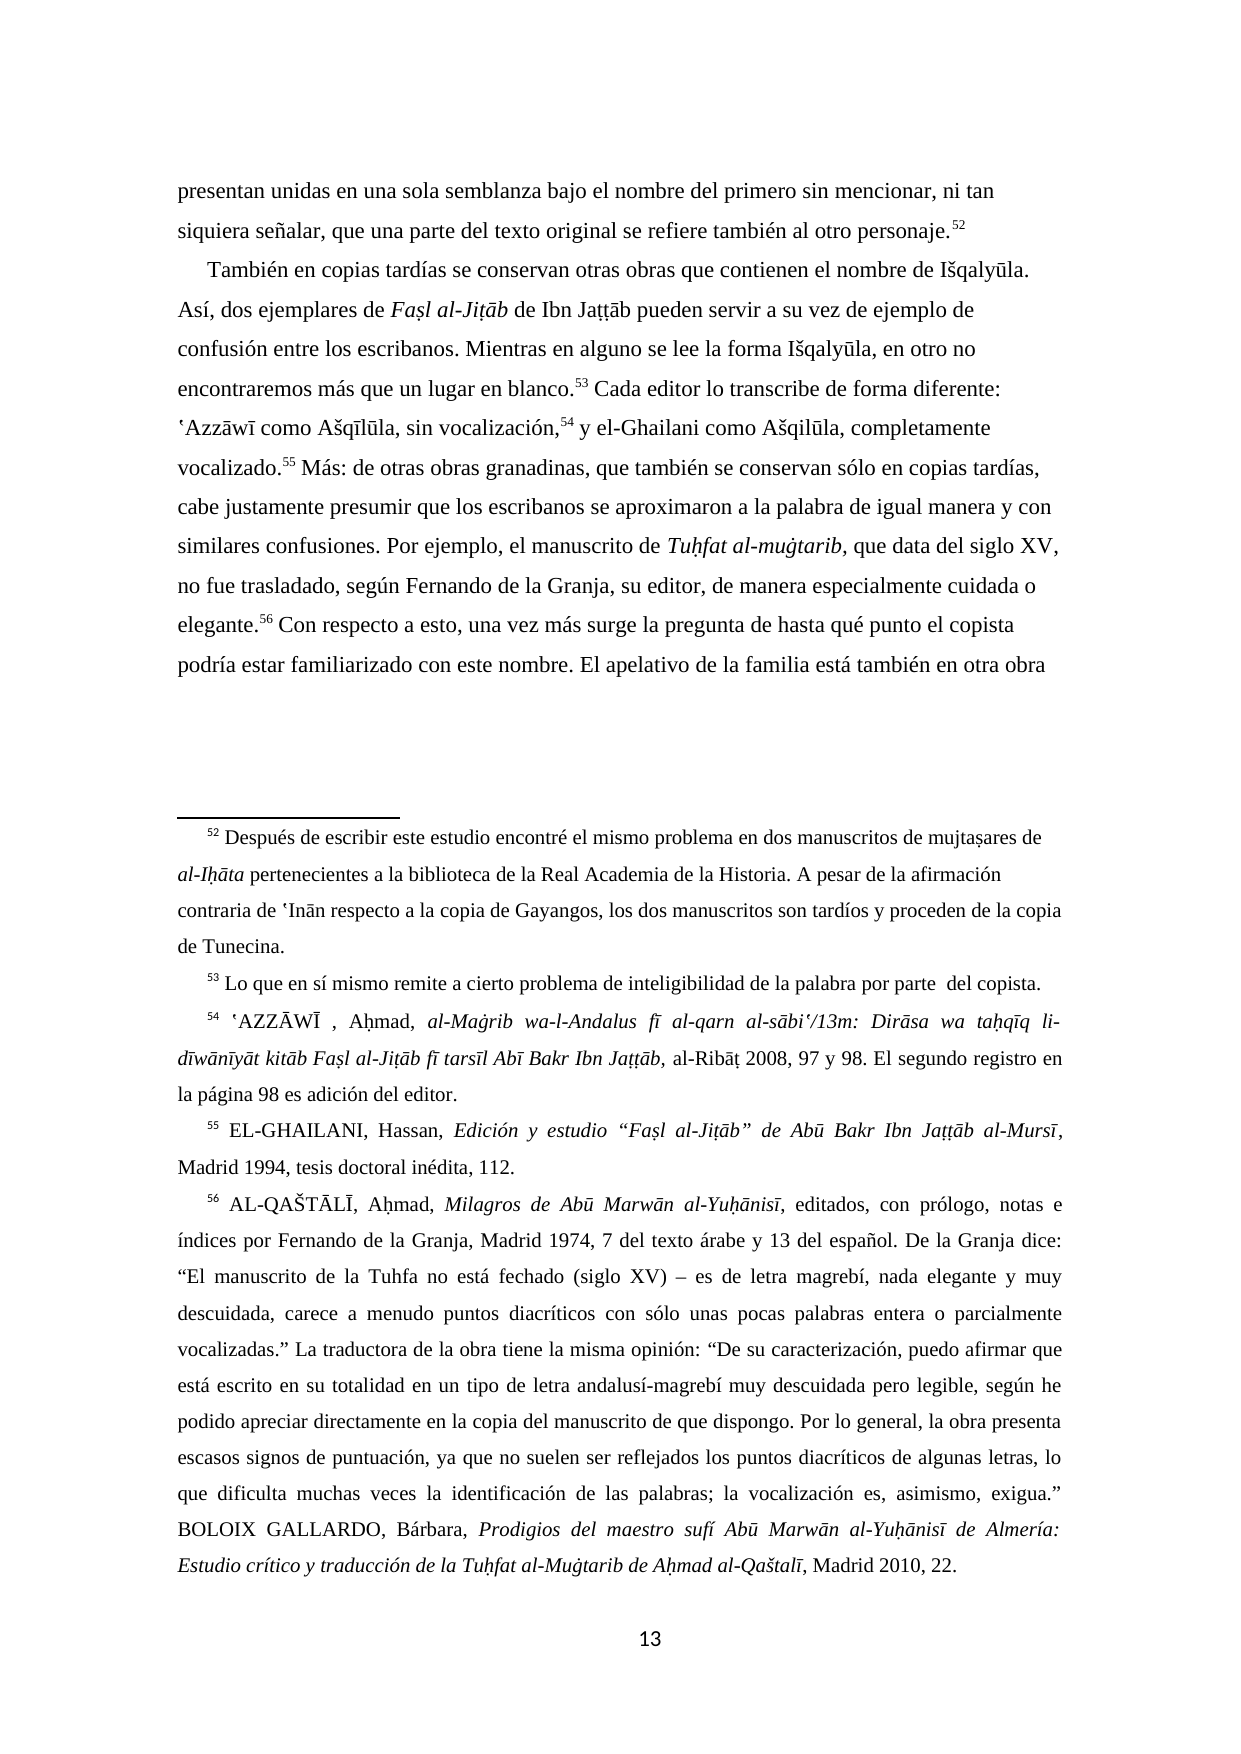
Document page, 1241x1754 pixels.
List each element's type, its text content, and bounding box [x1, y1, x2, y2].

text También en copias tardías se conservan otras obras que contienen el nombre de Išqalyūla. Así, dos ejemplares de Faṣl al-Jiṭāb de Ibn Jaṭṭāb pueden servir a su vez de ejemplo de confusión entre los escribanos. Mientras en alguno se lee la forma Išqalyūla, en otro no encontraremos más que un lugar en blanco. Cada editor lo transcribe de forma diferente: ‛Azzāwī como Ašqīlūla, sin vocalización, y el-Ghailani como Ašqilūla, completamente vocalizado. Más: de otras obras granadinas, que también se conservan sólo en copias tardías, cabe justamente presumir que los escribanos se aproximaron a la palabra de igual manera y con similares confusiones. Por ejemplo, el manuscrito de Tuḥfat al-muġtarib, que data del siglo XV, no fue trasladado, según Fernando de la Granja, su editor, de manera especialmente cuidada o elegante. Con respecto a esto, una vez más surge la pregunta de hasta qué punto el copista podría estar familiarizado con este nombre. El apelativo de la familia está también en otra obra granadina Ḏikr bilād al-Andalus, de autor anónimo, en algunas obras magrebíes e incluso en una crónica oriental. Así, Baybarṣ al-Manṣūrī la menciona una vez en una composición fundamental y plagada de datos sobre Maghrib y al-Andalus, Zubdat al-fikra fī ta’rīj al-ḥiŷra. Su editor, Donald Richards, transcribió el nombre de la familia como al-Šaqaylūla, tomando nota de que uno de los manuscritos no llevaba esta vocalización. Cuando menos, esto prueba que en Oriente tenía el cronista conciencia de que el nombre de esta familia era de pronunciación difícil y completamente ajena a su oído egipcio. [177, 256, 1063, 677]
